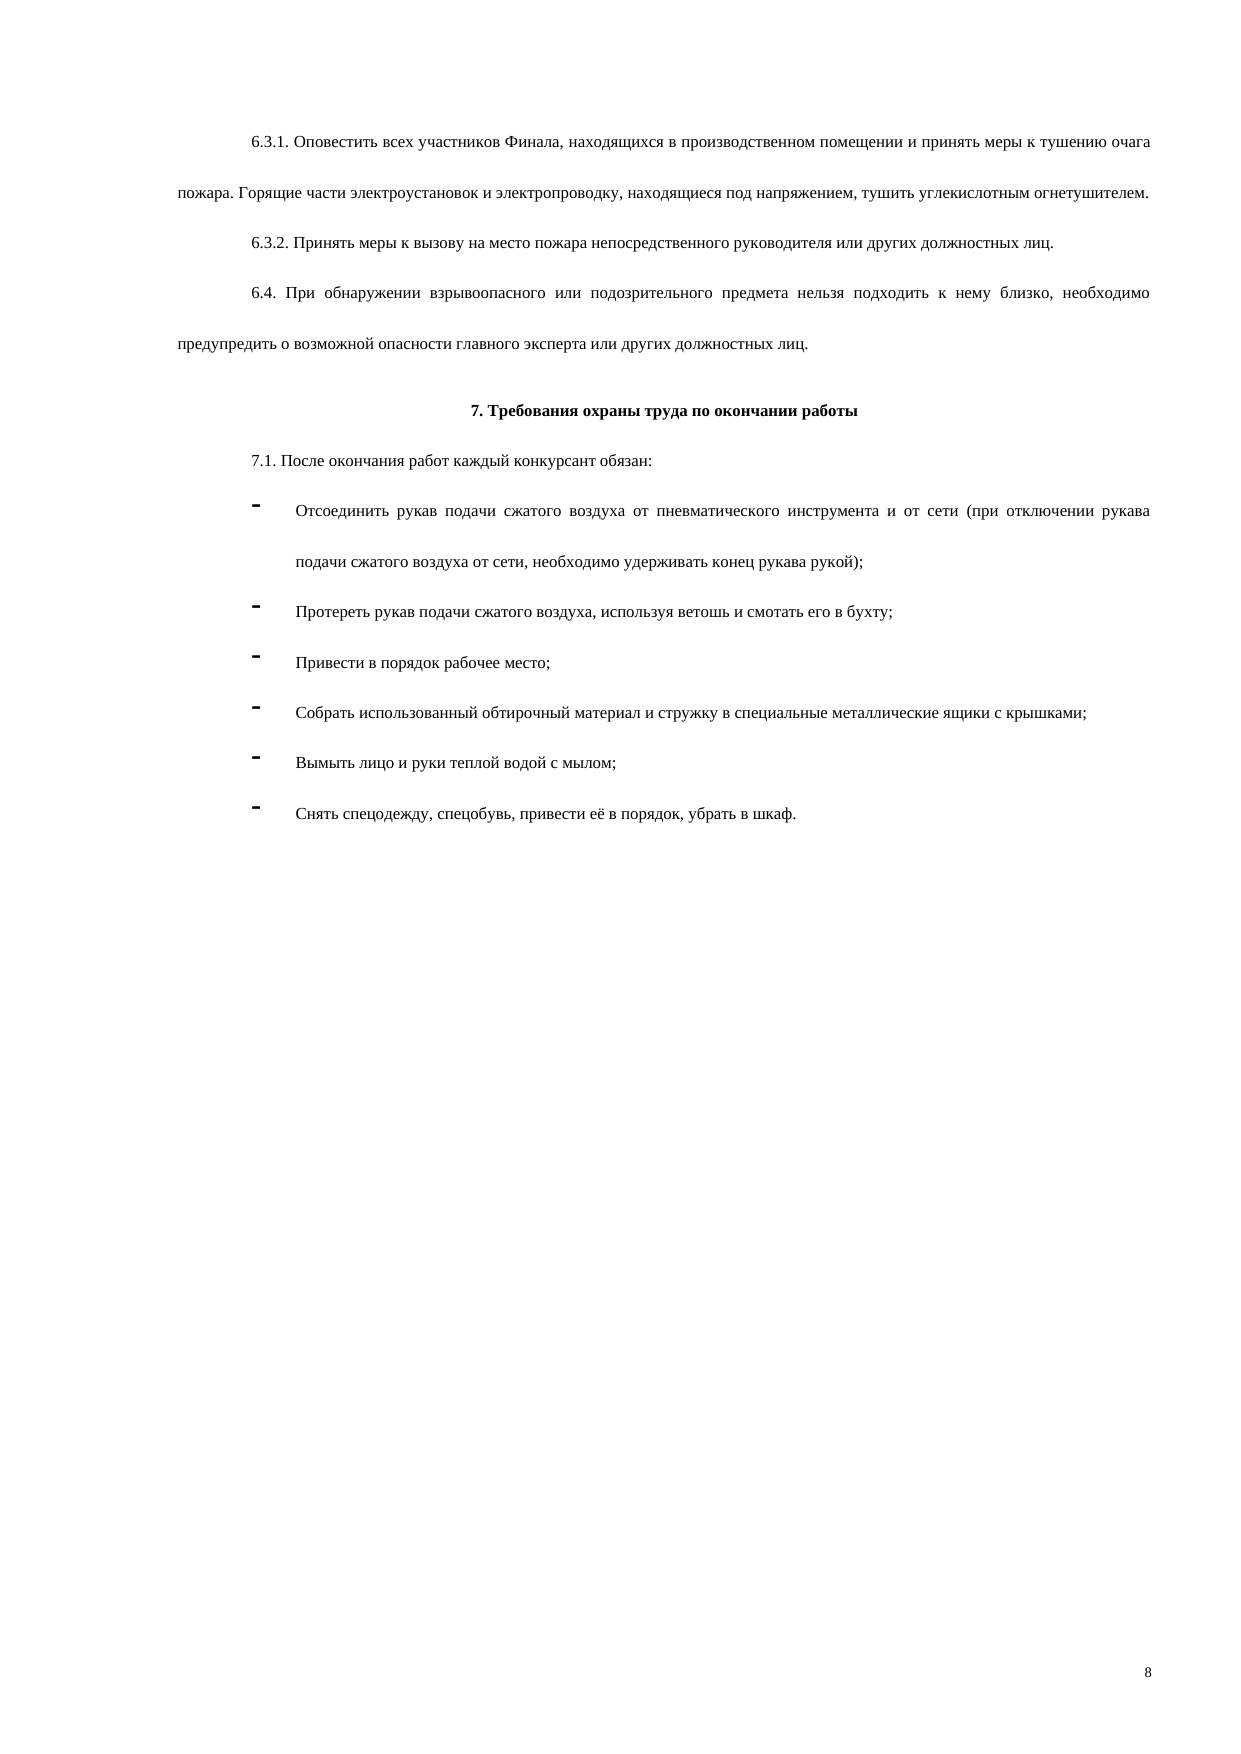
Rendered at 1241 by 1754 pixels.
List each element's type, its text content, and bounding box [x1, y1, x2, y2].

subtitle 7. Требования охраны труда по окончании работы [177, 386, 1152, 420]
list Вымыть лицо и руки теплой водой с мылом; [251, 739, 1152, 773]
list Снять спецодежду, спецобувь, привести её в порядок, убрать в шкаф. [251, 789, 1152, 823]
text 6.3.2. Принять меры к вызову на место пожара непосредственного руководителя или других должностных лиц. [177, 219, 1152, 252]
list Привести в порядок рабочее место; [251, 638, 1152, 672]
list Собрать использованный обтирочный материал и стружку в специальные металлические ящики с крышками; [251, 689, 1152, 722]
list Протереть рукав подачи сжатого воздуха, используя ветошь и смотать его в бухту; [251, 588, 1152, 621]
text 6.4. При обнаружении взрывоопасного или подозрительного предмета нельзя подходить к нему близко, необходимо предупредить о возможной опасности главного эксперта или других должностных лиц. [177, 269, 1152, 353]
text 6.3.1. Оповестить всех участников Финала, находящихся в производственном помещении и принять меры к тушению очага пожара. Горящие части электроустановок и электропроводку, находящиеся под напряжением, тушить углекислотным огнетушителем. [177, 118, 1152, 202]
text 7.1. После окончания работ каждый конкурсант обязан: [177, 437, 1152, 470]
list Отсоединить рукав подачи сжатого воздуха от пневматического инструмента и от сети (при отключении рукава подачи сжатого воздуха от сети, необходимо удерживать конец рукава рукой); [251, 487, 1152, 571]
